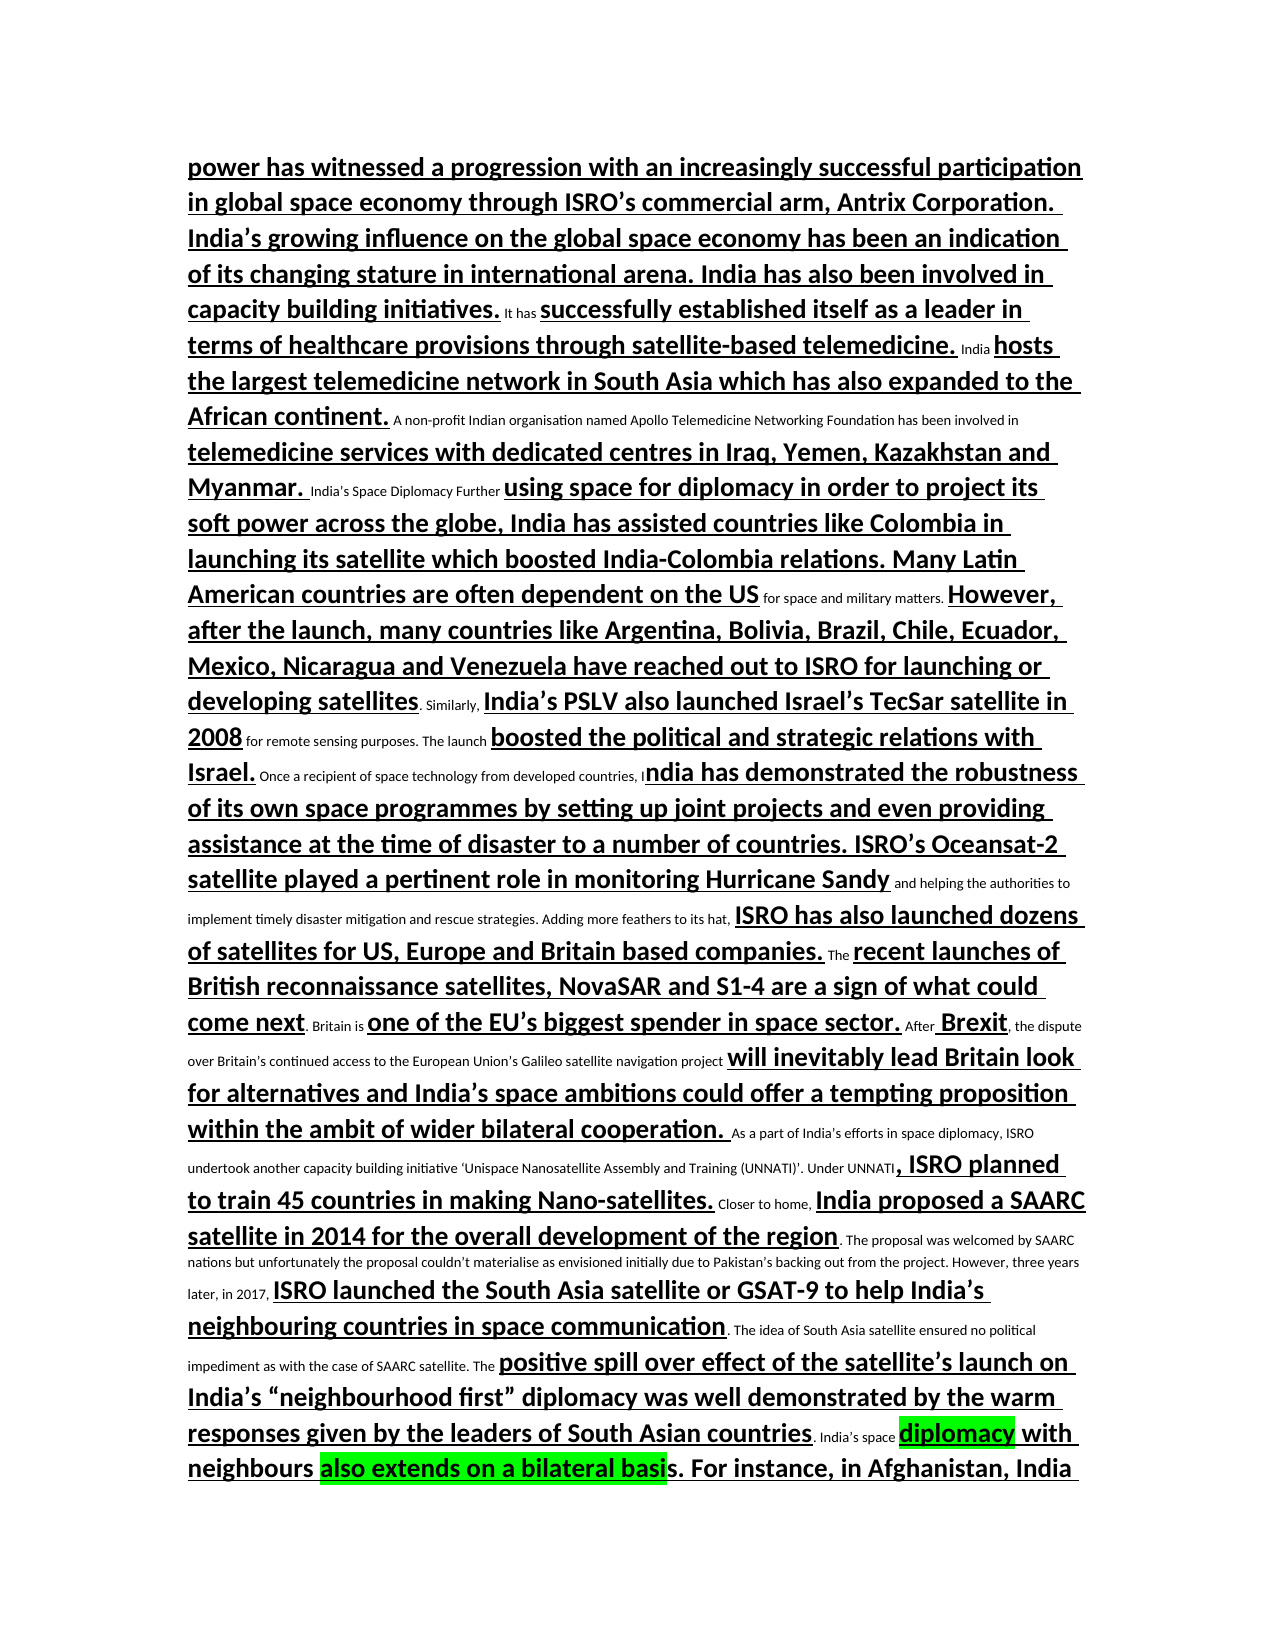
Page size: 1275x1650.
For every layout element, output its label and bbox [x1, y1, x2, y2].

text [187, 150, 1087, 1485]
